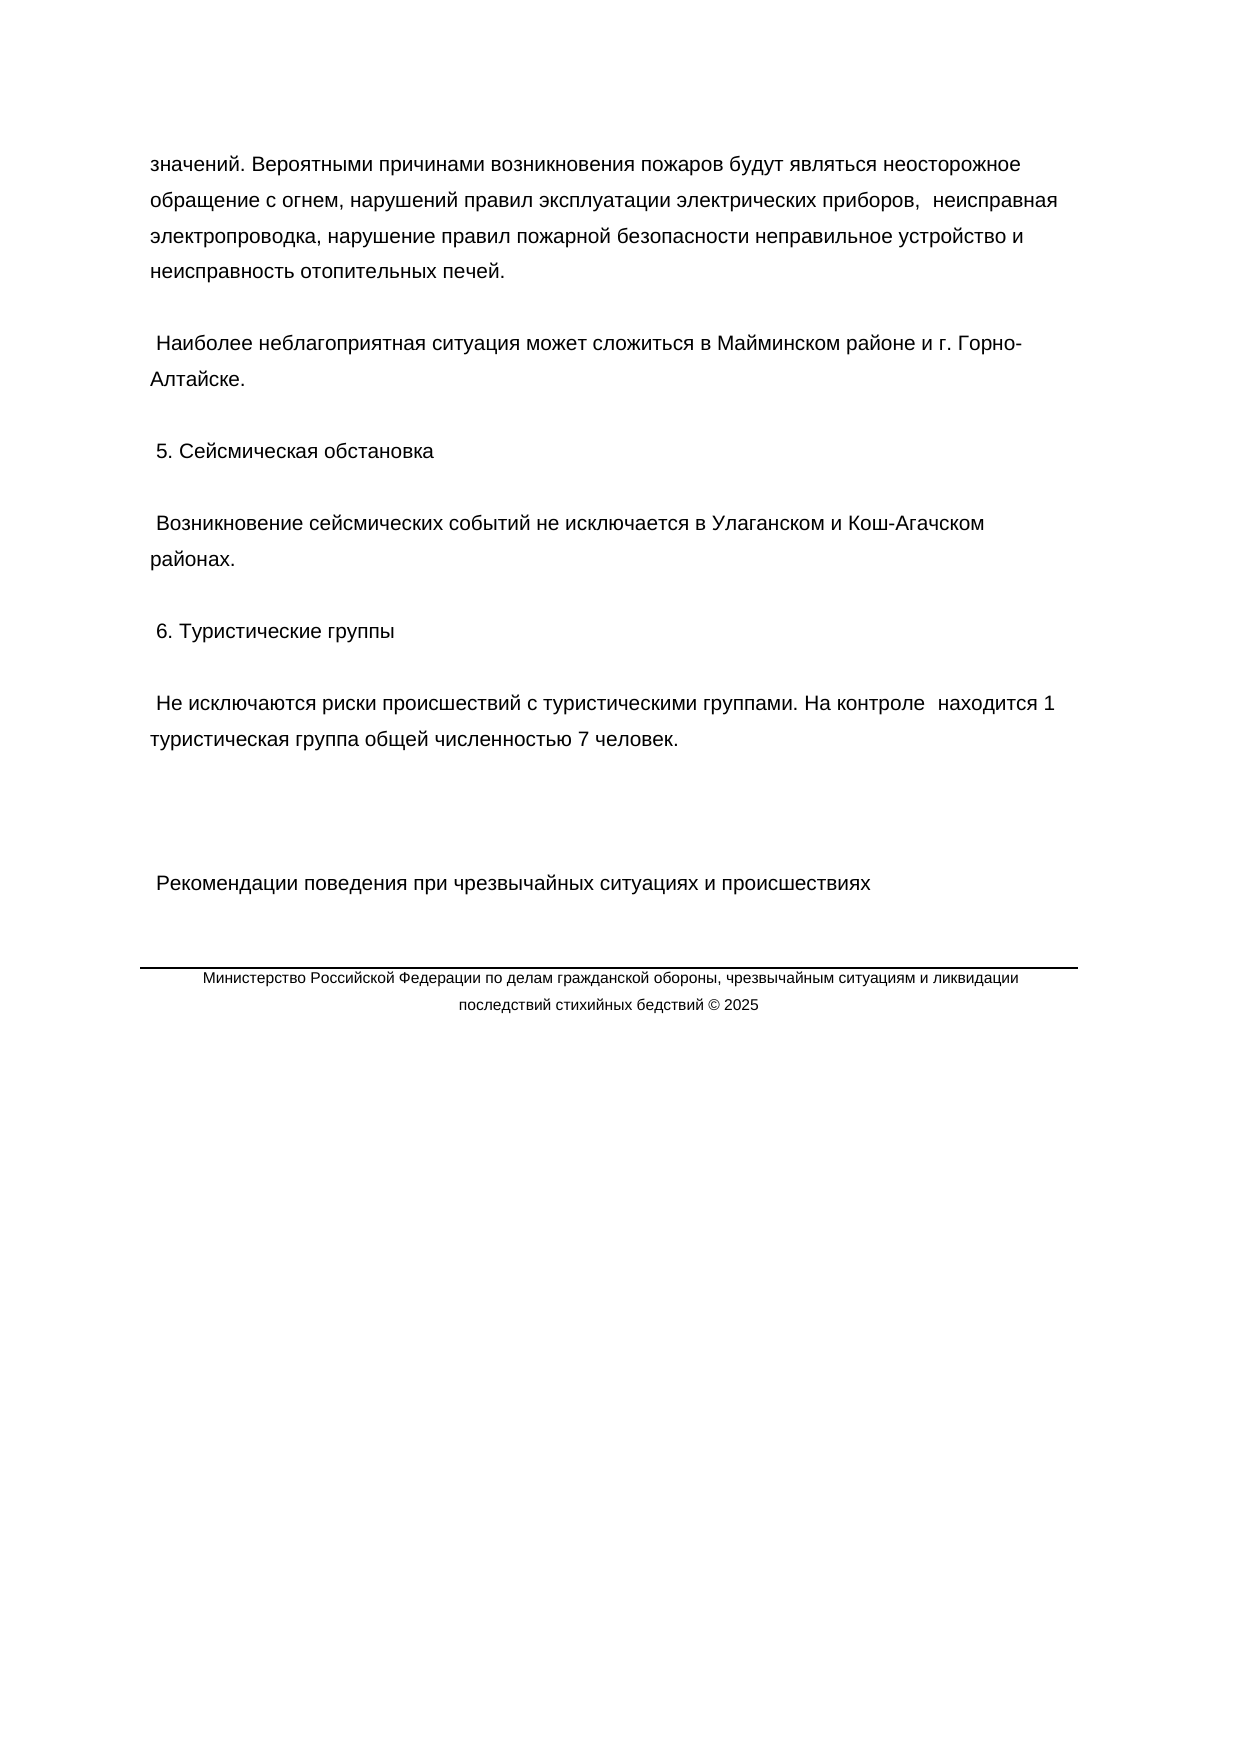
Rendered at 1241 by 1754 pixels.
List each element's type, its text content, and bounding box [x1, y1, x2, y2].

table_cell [140, 150, 1078, 967]
table_cell Министерство Российской Федерации по делам гражданской обороны, чрезвычайным ситуациям и ликвидации последствий стихийных бедствий © 2025 [140, 969, 1078, 1051]
